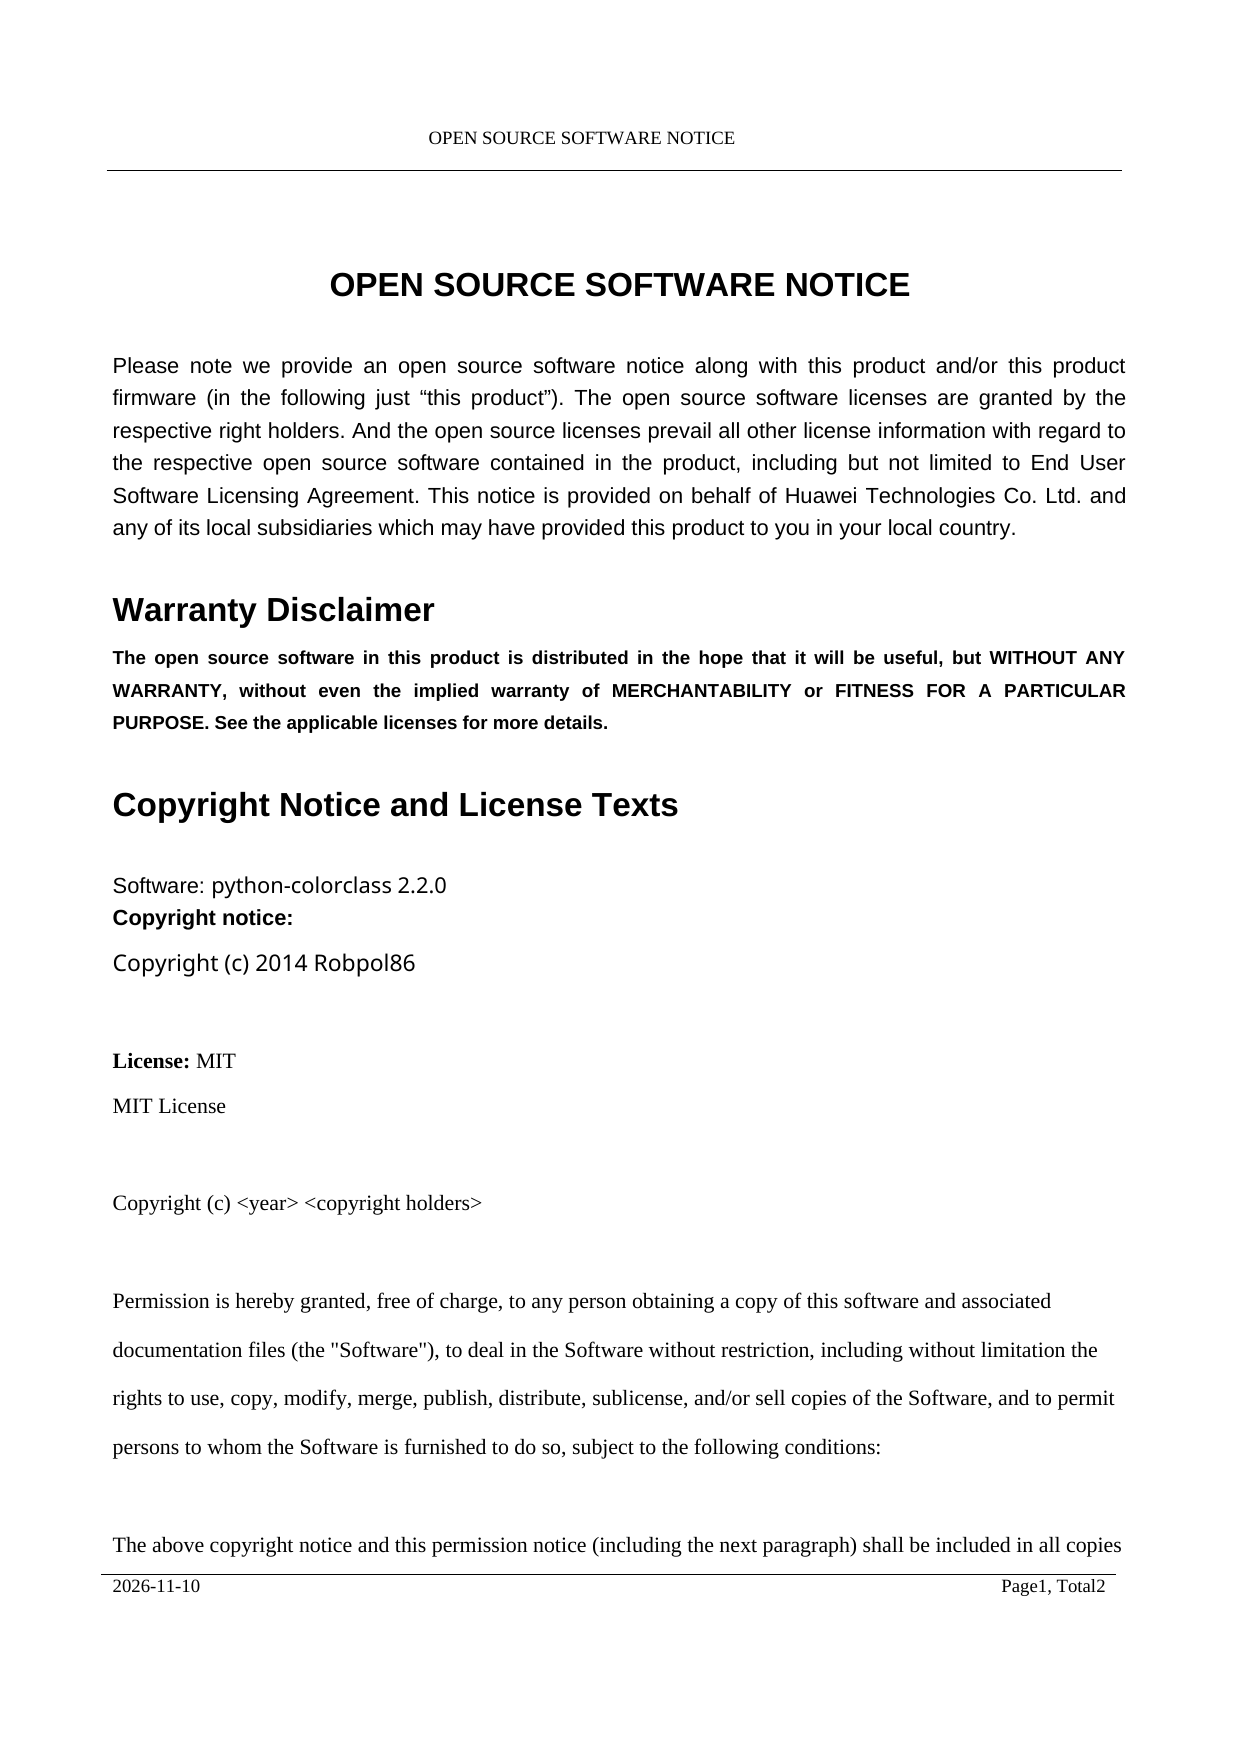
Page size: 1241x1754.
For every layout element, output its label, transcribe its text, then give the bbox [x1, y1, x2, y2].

text The open source software in this product is distributed in the hope that it will be useful, but WITHOUT ANY WARRANTY, without even the implied warranty of MERCHANTABILITY or FITNESS FOR A PARTICULAR PURPOSE. See the applicable licenses for more details. [112, 641, 1128, 739]
text OPEN SOURCE SOFTWARE NOTICE [112, 251, 1128, 316]
text Copyright notice: [112, 901, 1128, 934]
text Warranty Disclaimer [112, 576, 1128, 641]
text Copyright Notice and License Texts [112, 771, 1128, 836]
text License: MIT [112, 1044, 1128, 1077]
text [112, 1089, 1128, 1560]
text Software: python-colorclass 2.2.0 [112, 869, 1128, 901]
text Copyright (c) 2014 Robpol86 [112, 947, 1128, 1028]
text Please note we provide an open source software notice along with this product and/or this product firmware (in the following just “this product”). The open source software licenses are granted by the respective right holders. And the open source licenses prevail all other license information with regard to the respective open source software contained in the product, including but not limited to End User Software Licensing Agreement. This notice is provided on behalf of Huawei Technologies Co. Ltd. and any of its local subsidiaries which may have provided this product to you in your local country. [112, 349, 1128, 544]
